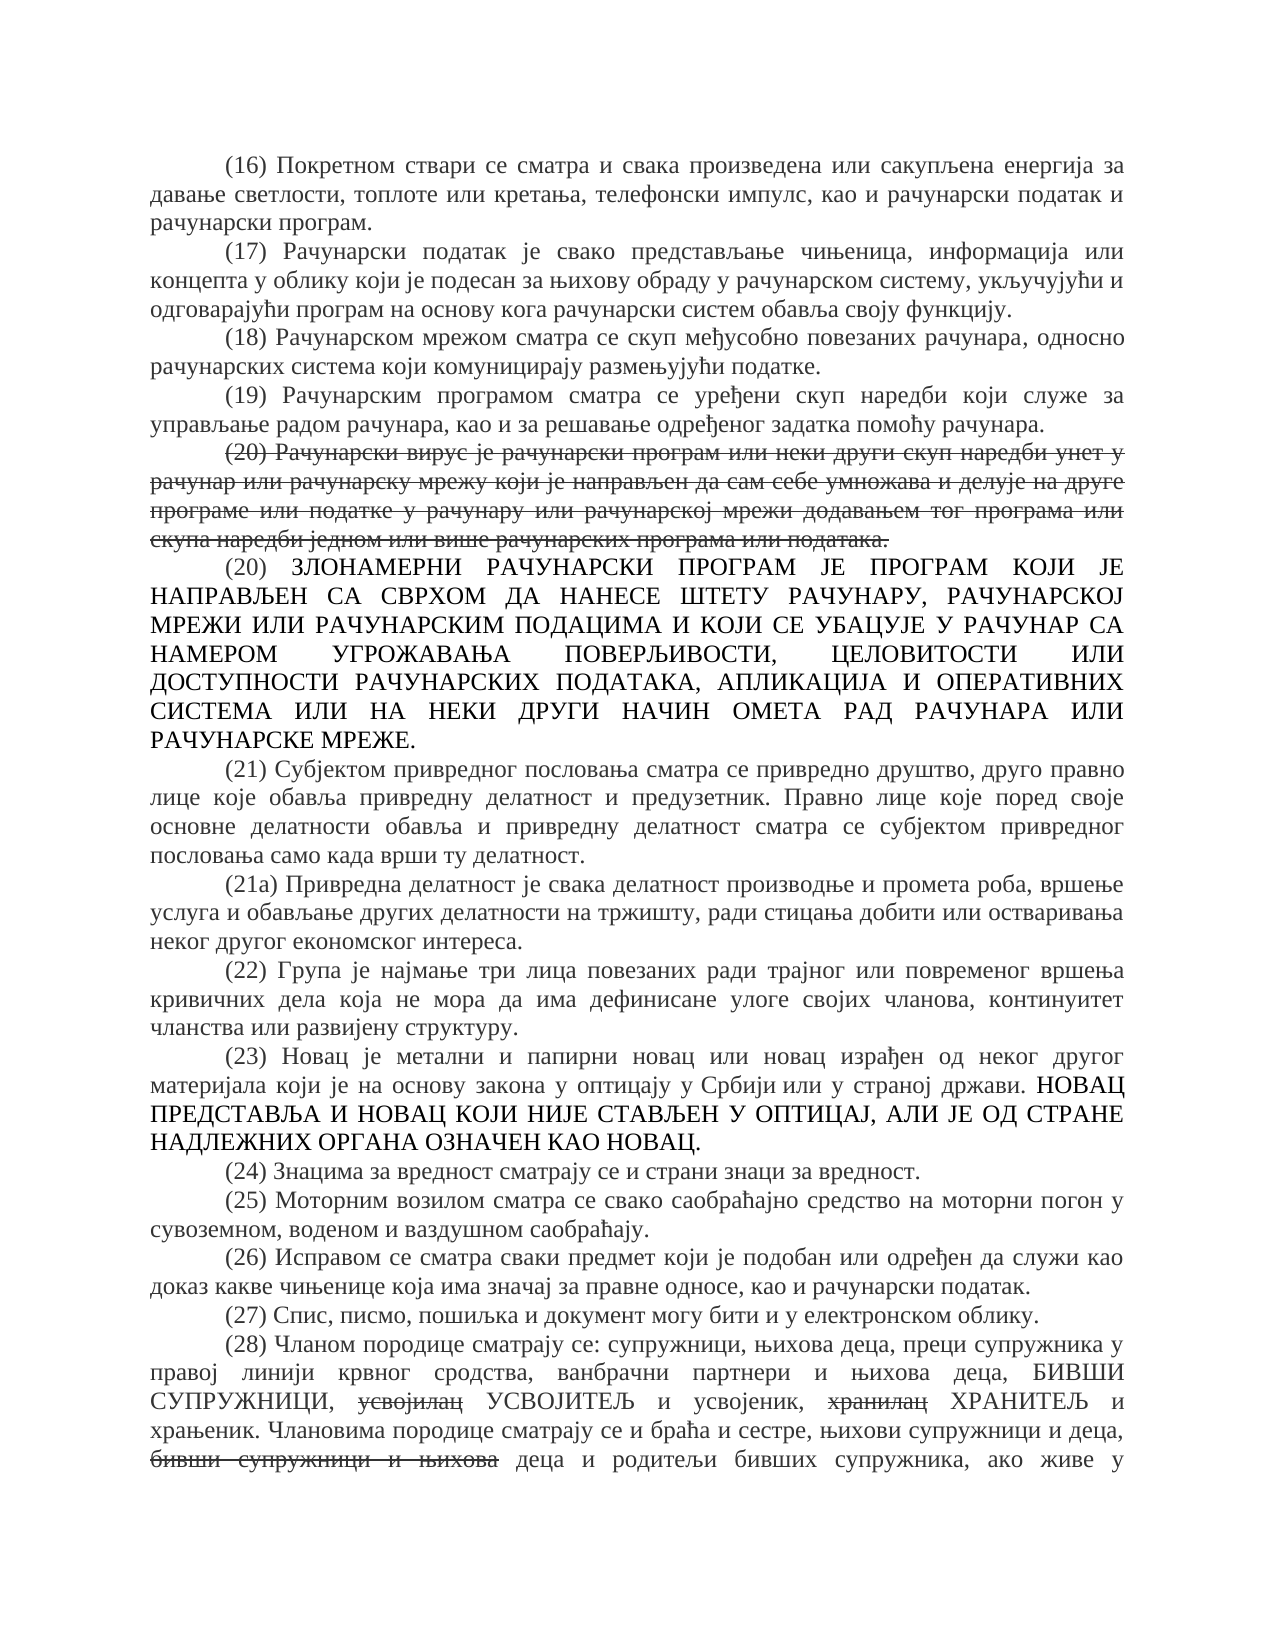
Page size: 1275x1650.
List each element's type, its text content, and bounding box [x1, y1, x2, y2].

text (20) Рачунарски вирус је рачунарски програм или неки други скуп наредби унет у рачунар или рачунарску мрежу који је направљен да сам себе умножава и делује на друге програме или податке у рачунару или рачунарској мрежи додавањем тог програма или скупа наредби једном или више рачунарских програма или података. [150, 483, 1125, 552]
text (25) Моторним возилом сматра се свако саобраћајно средство на моторни погон у сувоземном, воденом и ваздушном саобраћају. [150, 1185, 1125, 1242]
text (27) Спис, писмо, пошиљка и документ могу бити и у електронском облику. [150, 1300, 1125, 1329]
text (23) Новац је метални и папирни новац или новац израђен од неког другог материјала који је на основу закона у оптицају у Србији или у страној држави. НОВАЦ ПРЕДСТАВЉА И НОВАЦ КОЈИ НИЈЕ СТАВЉЕН У ОПТИЦАЈ, АЛИ ЈЕ ОД СТРАНЕ НАДЛЕЖНИХ ОРГАНА ОЗНАЧЕН КАО НОВАЦ. [150, 1041, 1125, 1156]
text (18) Рачунарском мрежом сматра се скуп међусобно повезаних рачунара, односно рачунарских система који комуницирају размењујући податке. [150, 322, 1125, 380]
text (26) Исправом се сматра сваки предмет који је подобан или одређен да служи као доказ какве чињенице која има значај за правне односе, као и рачунарски податак. [150, 1242, 1125, 1300]
text (24) Знацима за вредност сматрају се и страни знаци за вредност. [150, 1156, 1125, 1185]
text (20) ЗЛОНАМЕРНИ РАЧУНАРСКИ ПРОГРАМ ЈЕ ПРОГРАМ КОЈИ ЈЕ НАПРАВЉЕН СА СВРХОМ ДА НАНЕСЕ ШТЕТУ РАЧУНАРУ, РАЧУНАРСКОЈ МРЕЖИ ИЛИ РАЧУНАРСКИМ ПОДАЦИМА И КОЈИ СЕ УБАЦУЈЕ У РАЧУНАР СА НАМЕРОМ УГРОЖАВАЊА ПОВЕРЉИВОСТИ, ЦЕЛОВИТОСТИ ИЛИ ДОСТУПНОСТИ РАЧУНАРСКИХ ПОДАТАКА, АПЛИКАЦИЈА И ОПЕРАТИВНИХ СИСТЕМА ИЛИ НА НЕКИ ДРУГИ НАЧИН ОМЕТА РАД РАЧУНАРА ИЛИ РАЧУНАРСКЕ МРЕЖЕ. [150, 552, 1125, 754]
text (16) Покретном ствари се сматра и свака произведена или сакупљена енергија за давање светлости, топлоте или кретања, телефонски импулс, као и рачунарски податак и рачунарски програм. [150, 150, 1125, 236]
text (21а) Привредна делатност је свака делатност производње и промета роба, вршење услуга и обављање других делатности на тржишту, ради стицања добити или остваривања неког другог економског интереса. [150, 869, 1125, 955]
text (22) Група је најмање три лица повезаних ради трајног или повременог вршења кривичних дела која не мора да има дефинисане улоге својих чланова, континуитет чланства или развијену структуру. [150, 955, 1125, 1041]
text (20) Рачунарски вирус је рачунарски програм или неки други скуп наредби унет у рачунар или рачунарску мрежу који је направљен да сам себе умножава и делује на друге програме или податке у рачунару или рачунарској мрежи додавањем тог програма или скупа наредби једном или више рачунарских програма или података. [150, 437, 1125, 482]
text (21) Субјектом привредног пословања сматра се приврeднo друштвo, друго правно лице које обавља привредну делатност и предузетник. Правно лице које поред своје основне делатности обавља и привредну делатност сматра се субјектом привредног пословања само када врши ту делатност. [150, 754, 1125, 869]
text (17) Рачунарски податак је свако представљање чињеница, информација или концепта у облику који је подесан за њихову обраду у рачунарском систему, укључујући и одговарајући програм на основу кога рачунарски систем обавља своју функцију. [150, 236, 1125, 322]
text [150, 1329, 1125, 1472]
text (19) Рачунарским програмом сматра се уређени скуп наредби који служе за управљање радом рачунара, као и за решавање одређеног задатка помоћу рачунара. [150, 380, 1125, 437]
